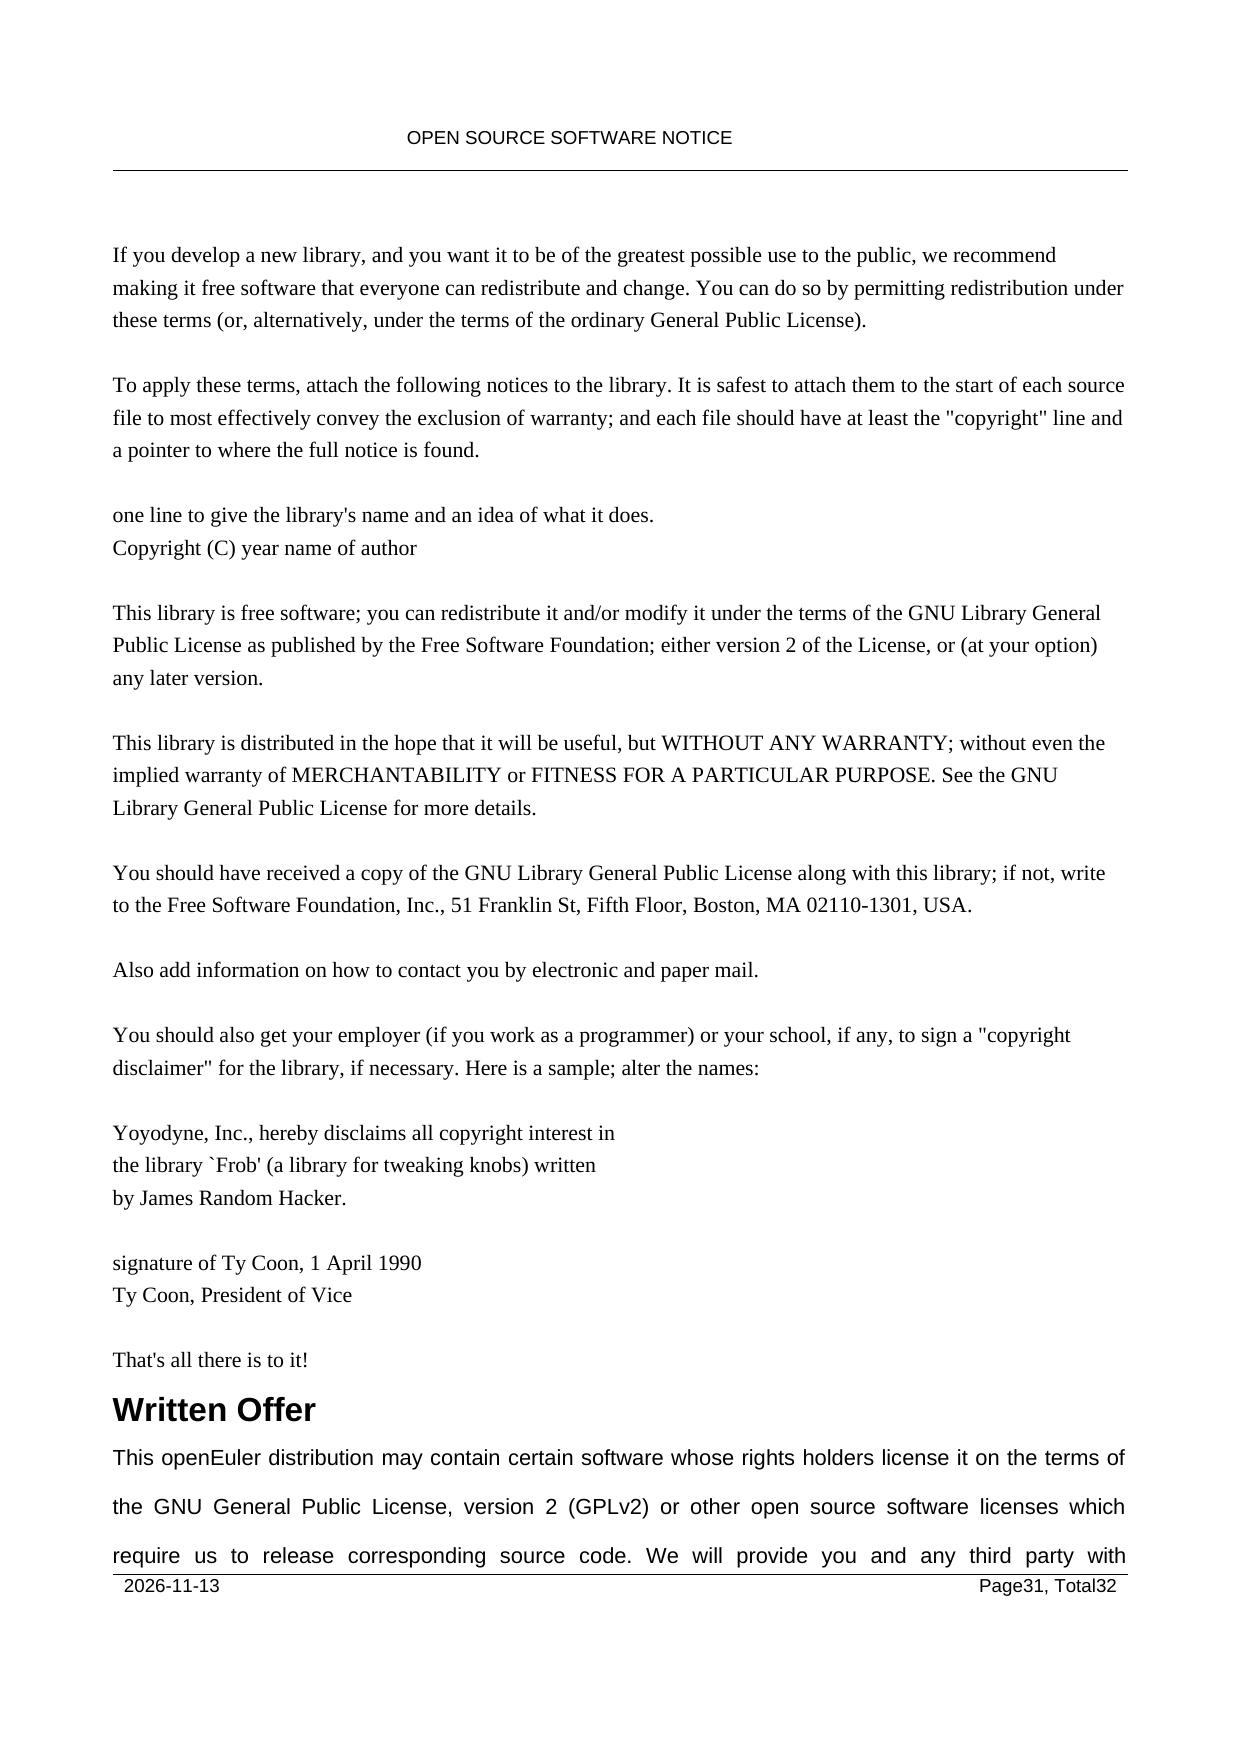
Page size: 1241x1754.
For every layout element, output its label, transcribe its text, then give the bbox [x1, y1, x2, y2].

text Written Offer [112, 1376, 1128, 1441]
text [112, 1441, 1128, 1571]
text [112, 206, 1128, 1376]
